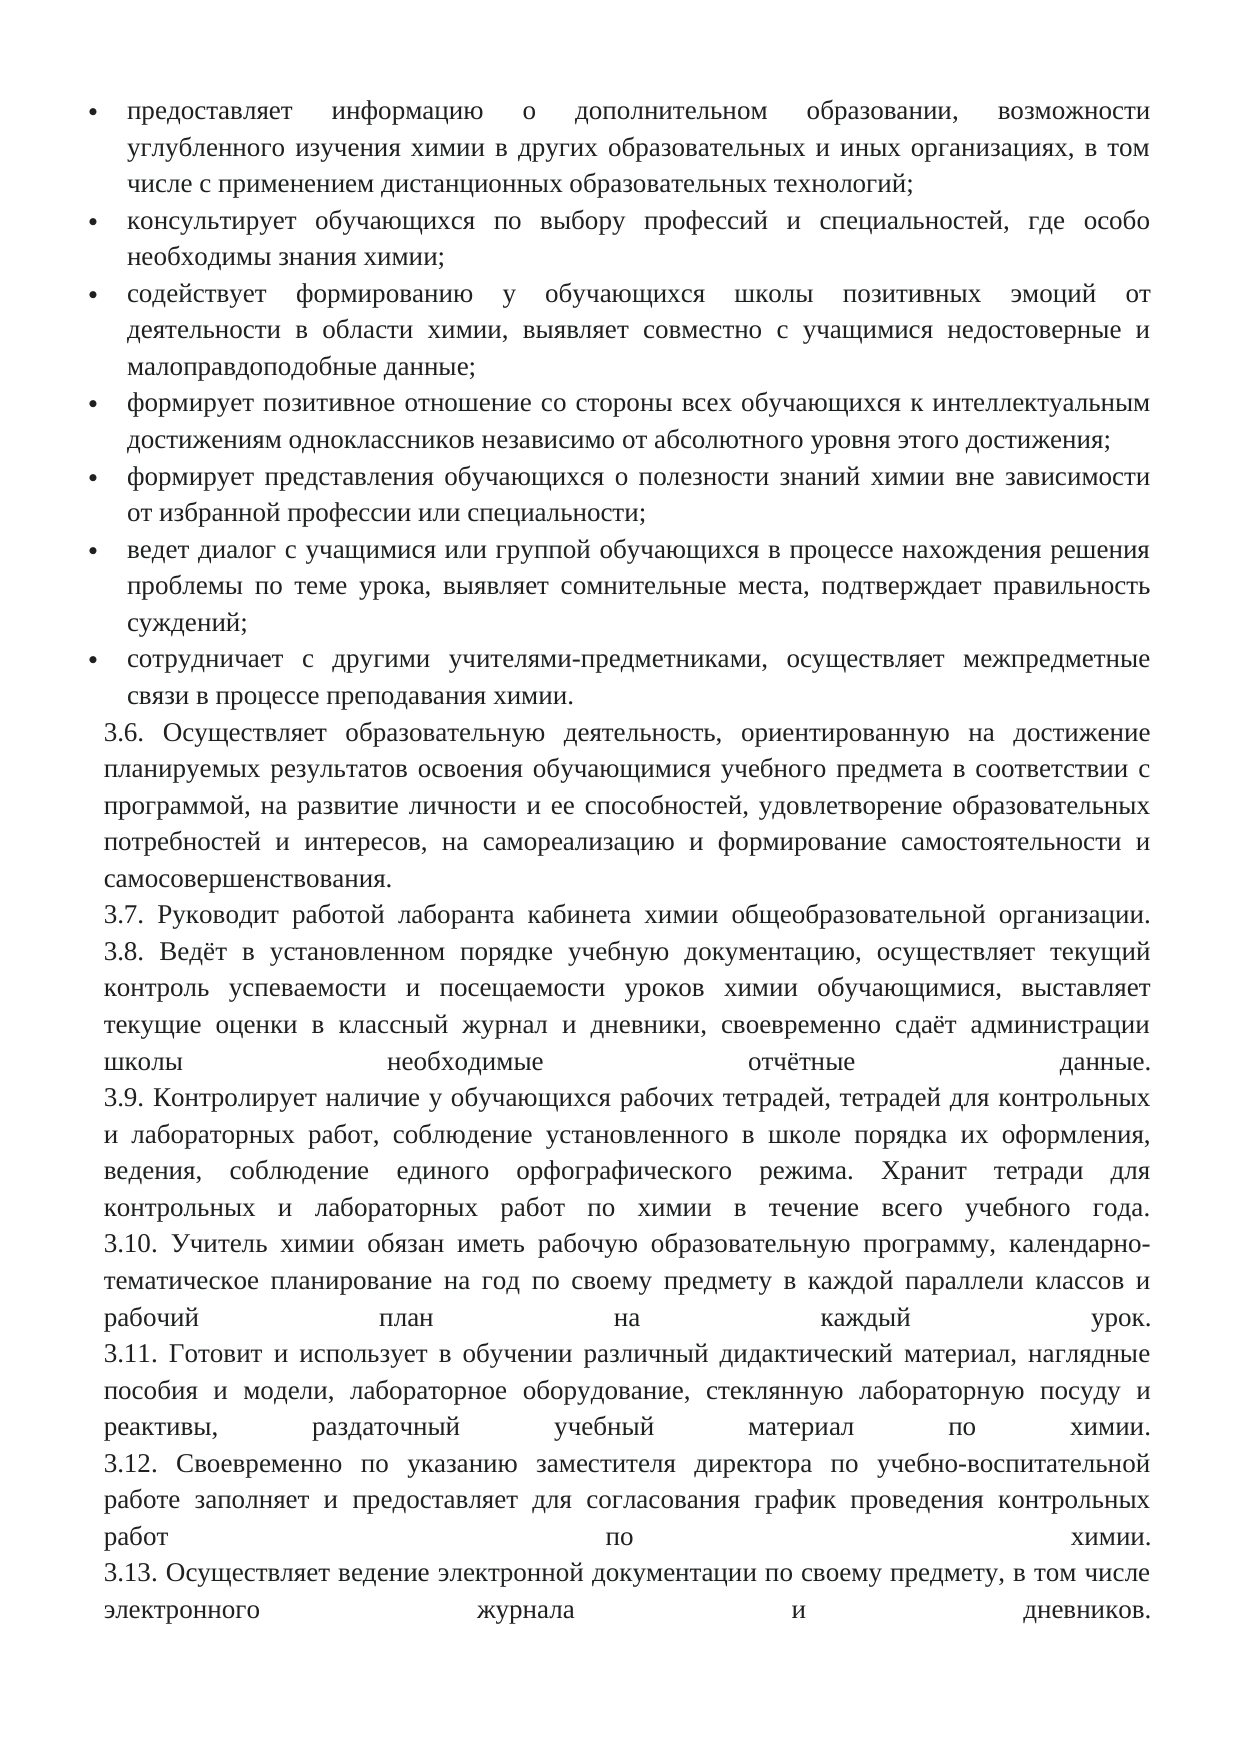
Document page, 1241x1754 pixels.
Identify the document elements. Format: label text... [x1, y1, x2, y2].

list предоставляет информацию о дополнительном образовании, возможности углубленного изучения химии в других образовательных и иных организациях, в том числе с применением дистанционных образовательных технологий; [89, 89, 1152, 198]
list консультирует обучающихся по выбору профессий и специальностей, где особо необходимы знания химии; [89, 198, 1152, 271]
list формирует позитивное отношение со стороны всех обучающихся к интеллектуальным достижениям одноклассников независимо от абсолютного уровня этого достижения; [89, 381, 1152, 454]
list сотрудничает с другими учителями-предметниками, осуществляет межпредметные связи в процессе преподавания химии. [89, 637, 1152, 710]
list ведет диалог с учащимися или группой обучающихся в процессе нахождения решения проблемы по теме урока, выявляет сомнительные места, подтверждает правильность суждений; [89, 527, 1152, 637]
list содействует формированию у обучающихся школы позитивных эмоций от деятельности в области химии, выявляет совместно с учащимися недостоверные и малоправдоподобные данные; [89, 271, 1152, 381]
list формирует представления обучающихся о полезности знаний химии вне зависимости от избранной профессии или специальности; [89, 454, 1152, 527]
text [103, 710, 1152, 1624]
